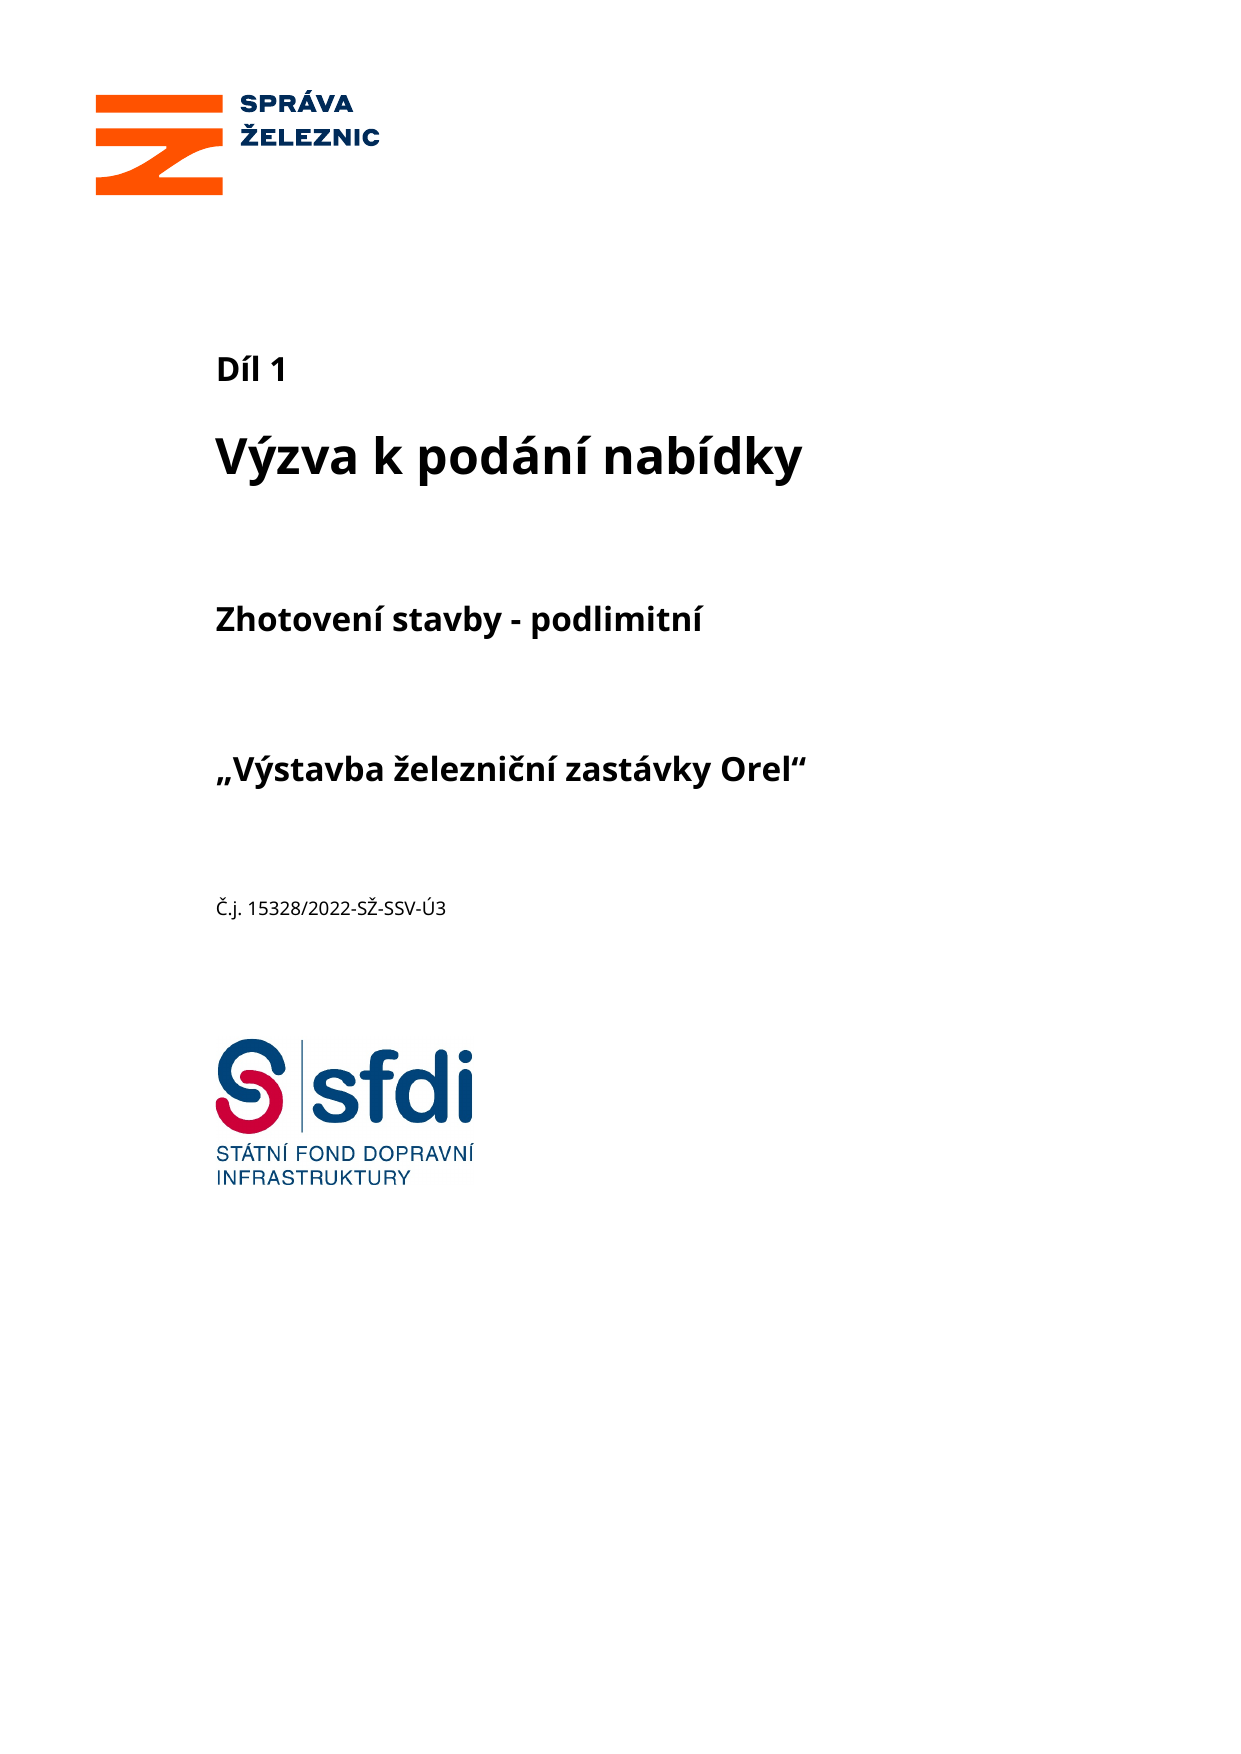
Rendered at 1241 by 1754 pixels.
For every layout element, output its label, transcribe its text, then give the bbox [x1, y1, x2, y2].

text Výzva k podání nabídky [216, 421, 1122, 489]
text Díl 1 [216, 346, 1122, 391]
text Zhotovení stavby - podlimitní [216, 596, 1122, 641]
picture [215, 1036, 474, 1185]
list Č.j. 15328/2022-SŽ-SSV-Ú3 [216, 895, 1122, 921]
text „Výstavba železniční zastávky Orel“ [216, 746, 1122, 791]
